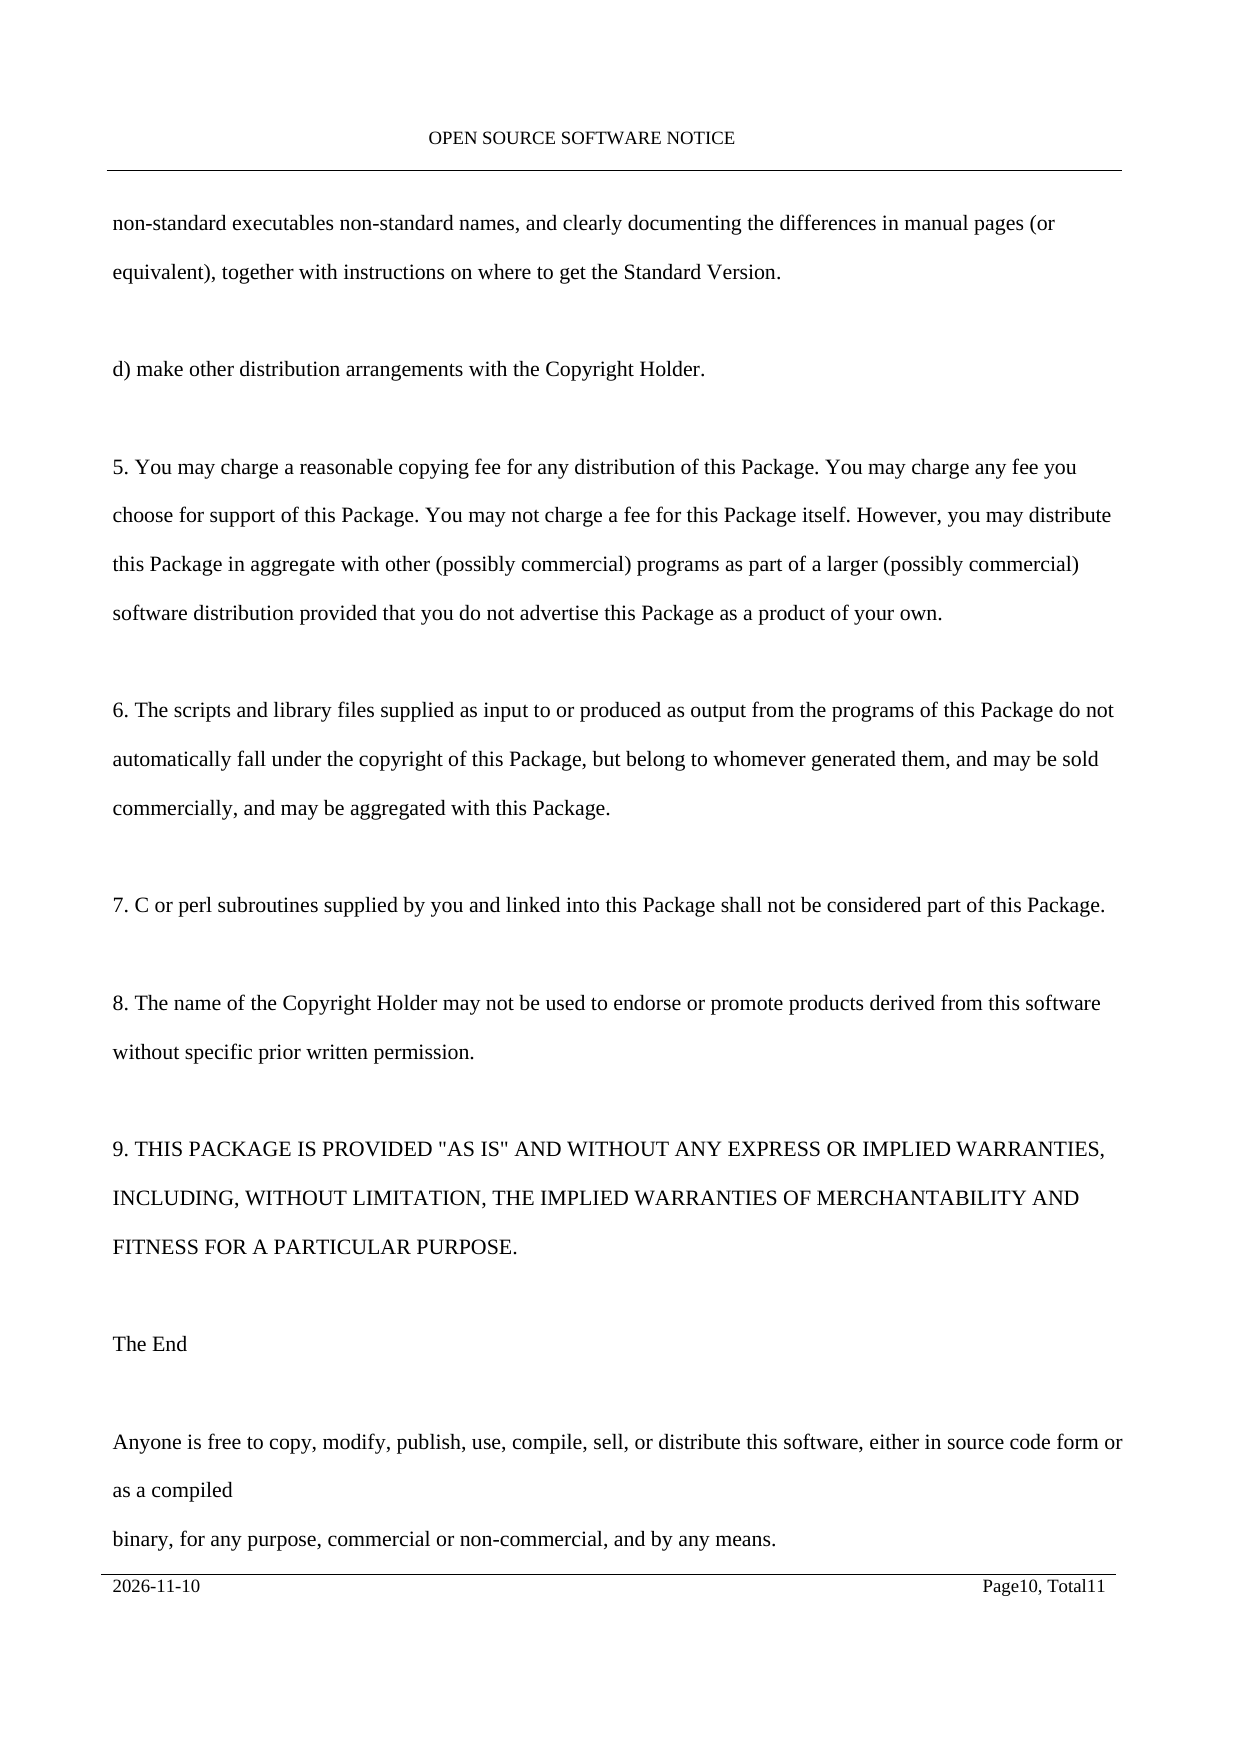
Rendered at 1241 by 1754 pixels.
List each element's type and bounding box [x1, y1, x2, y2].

text [112, 206, 1128, 1555]
